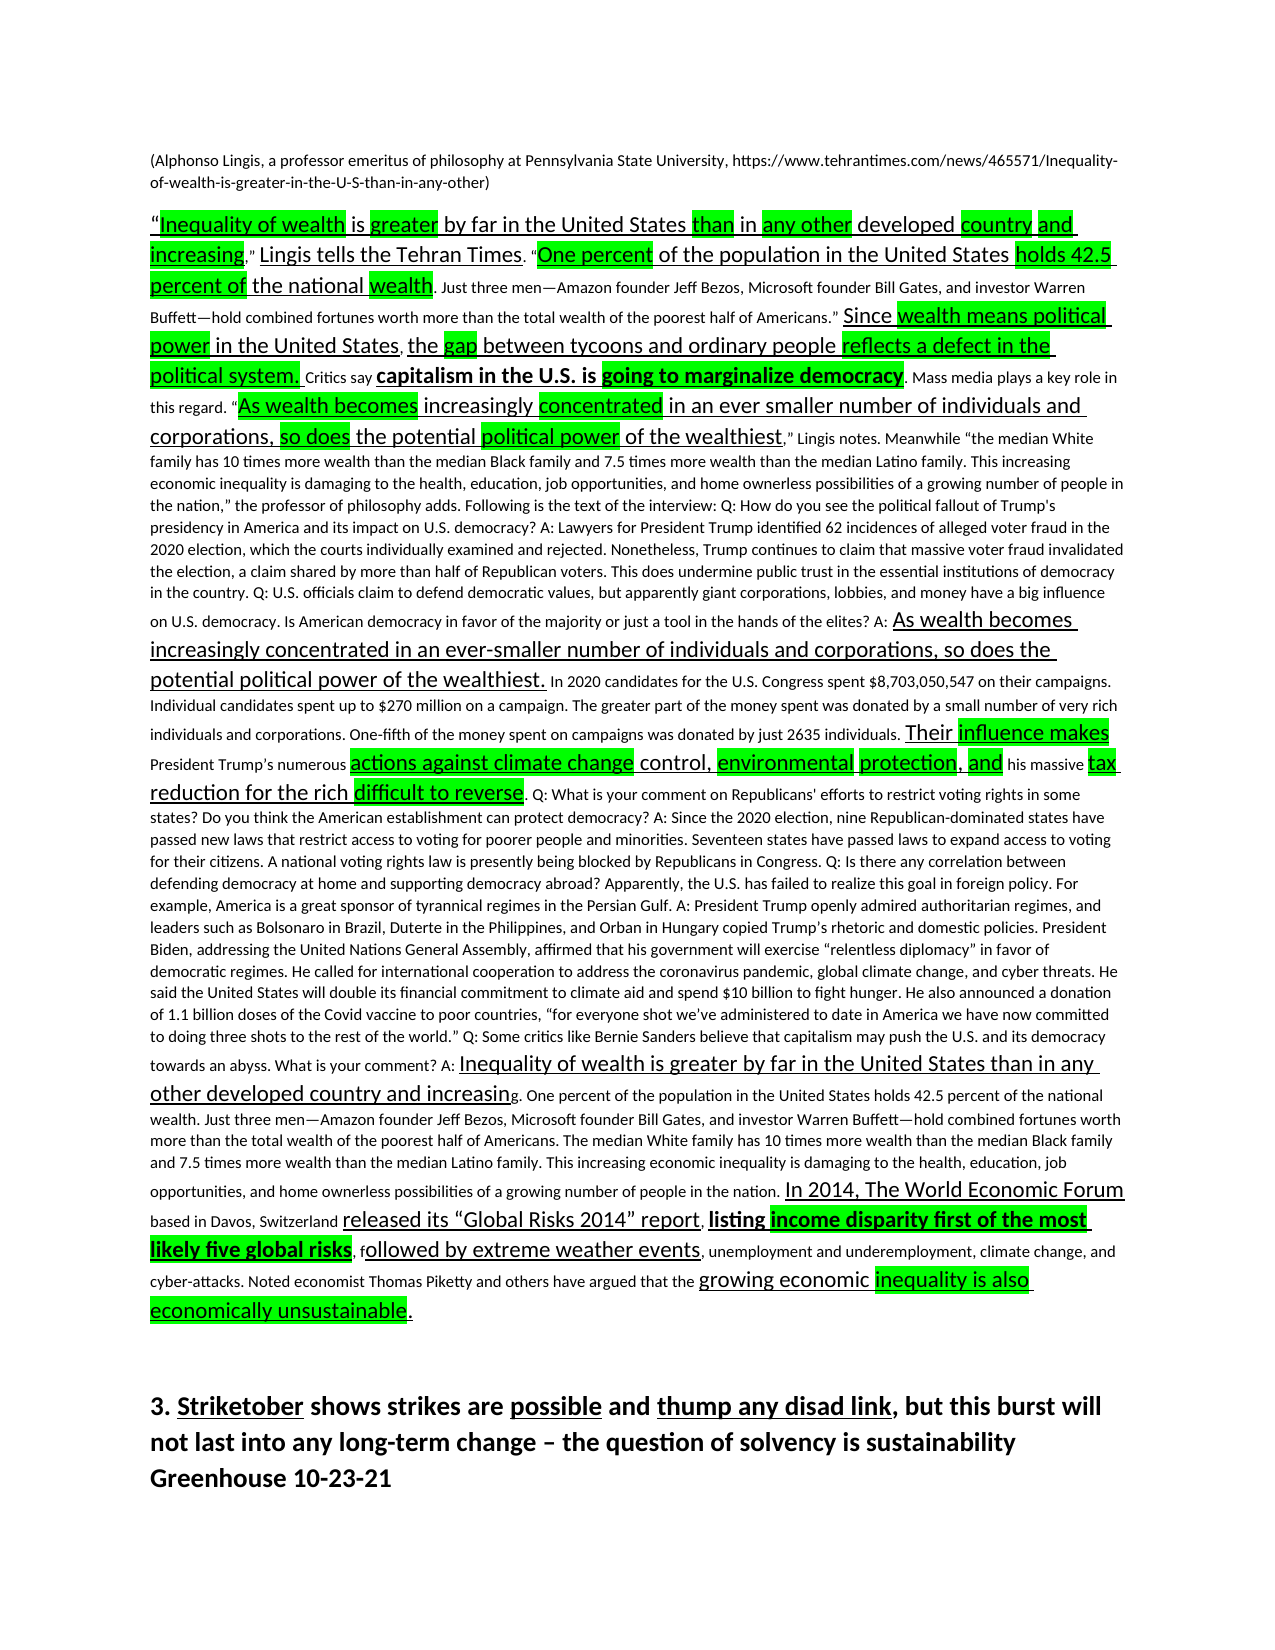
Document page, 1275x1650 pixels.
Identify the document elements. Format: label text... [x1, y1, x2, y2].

subtitle 3. Striketober shows strikes are possible and thump any disad link, but this burst will not last into any long-term change – the question of solvency is sustainability [150, 1389, 1125, 1458]
text “Inequality of wealth is greater by far in the United States than in any other developed country and increasing,” Lingis tells the Tehran Times. “One percent of the population in the United States holds 42.5 percent of the national wealth. Just three men—Amazon founder Jeff Bezos, Microsoft founder Bill Gates, and investor Warren Buffett—hold combined fortunes worth more than the total wealth of the poorest half of Americans.” Since wealth means political power in the United States, the gap between tycoons and ordinary people reflects a defect in the political system. Critics say capitalism in the U.S. is going to marginalize democracy. Mass media plays a key role in this regard. “As wealth becomes increasingly concentrated in an ever smaller number of individuals and corporations, so does the potential political power of the wealthiest,” Lingis notes. Meanwhile “the median White family has 10 times more wealth than the median Black family and 7.5 times more wealth than the median Latino family. This increasing economic inequality is damaging to the health, education, job opportunities, and home ownerless possibilities of a growing number of people in the nation,” the professor of philosophy adds. Following is the text of the interview: Q: How do you see the political fallout of Trump's presidency in America and its impact on U.S. democracy? A: Lawyers for President Trump identified 62 incidences of alleged voter fraud in the 2020 election, which the courts individually examined and rejected. Nonetheless, Trump continues to claim that massive voter fraud invalidated the election, a claim shared by more than half of Republican voters. This does undermine public trust in the essential institutions of democracy in the country. Q: U.S. officials claim to defend democratic values, but apparently giant corporations, lobbies, and money have a big influence on U.S. democracy. Is American democracy in favor of the majority or just a tool in the hands of the elites? A: As wealth becomes increasingly concentrated in an ever-smaller number of individuals and corporations, so does the potential political power of the wealthiest. In 2020 candidates for the U.S. Congress spent $8,703,050,547 on their campaigns. Individual candidates spent up to $270 million on a campaign. The greater part of the money spent was donated by a small number of very rich individuals and corporations. One-fifth of the money spent on campaigns was donated by just 2635 individuals. Their influence makes President Trump’s numerous actions against climate change control, environmental protection, and his massive tax reduction for the rich difficult to reverse. Q: What is your comment on Republicans' efforts to restrict voting rights in some states? Do you think the American establishment can protect democracy? A: Since the 2020 election, nine Republican-dominated states have passed new laws that restrict access to voting for poorer people and minorities. Seventeen states have passed laws to expand access to voting for their citizens. A national voting rights law is presently being blocked by Republicans in Congress. Q: Is there any correlation between defending democracy at home and supporting democracy abroad? Apparently, the U.S. has failed to realize this goal in foreign policy. For example, America is a great sponsor of tyrannical regimes in the Persian Gulf. A: President Trump openly admired authoritarian regimes, and leaders such as Bolsonaro in Brazil, Duterte in the Philippines, and Orban in Hungary copied Trump’s rhetoric and domestic policies. President Biden, addressing the United Nations General Assembly, affirmed that his government will exercise “relentless diplomacy” in favor of democratic regimes. He called for international cooperation to address the coronavirus pandemic, global climate change, and cyber threats. He said the United States will double its financial commitment to climate aid and spend $10 billion to fight hunger. He also announced a donation of 1.1 billion doses of the Covid vaccine to poor countries, “for everyone shot we’ve administered to date in America we have now committed to doing three shots to the rest of the world.” Q: Some critics like Bernie Sanders believe that capitalism may push the U.S. and its democracy towards an abyss. What is your comment? A: Inequality of wealth is greater by far in the United States than in any other developed country and increasing. One percent of the population in the United States holds 42.5 percent of the national wealth. Just three men—Amazon founder Jeff Bezos, Microsoft founder Bill Gates, and investor Warren Buffett—hold combined fortunes worth more than the total wealth of the poorest half of Americans. The median White family has 10 times more wealth than the median Black family and 7.5 times more wealth than the median Latino family. This increasing economic inequality is damaging to the health, education, job opportunities, and home ownerless possibilities of a growing number of people in the nation. In 2014, The World Economic Forum based in Davos, Switzerland released its “Global Risks 2014” report, listing income disparity first of the most likely five global risks, followed by extreme weather events, unemployment and underemployment, climate change, and cyber-attacks. Noted economist Thomas Piketty and others have argued that the growing economic inequality is also economically unsustainable. [150, 210, 1125, 1324]
text (Alphonso Lingis, a professor emeritus of philosophy at Pennsylvania State University, https://www.tehrantimes.com/news/465571/Inequality-of-wealth-is-greater-in-the-U-S-than-in-any-other) [150, 150, 1125, 192]
text Greenhouse 10-23-21 [150, 1461, 1125, 1494]
